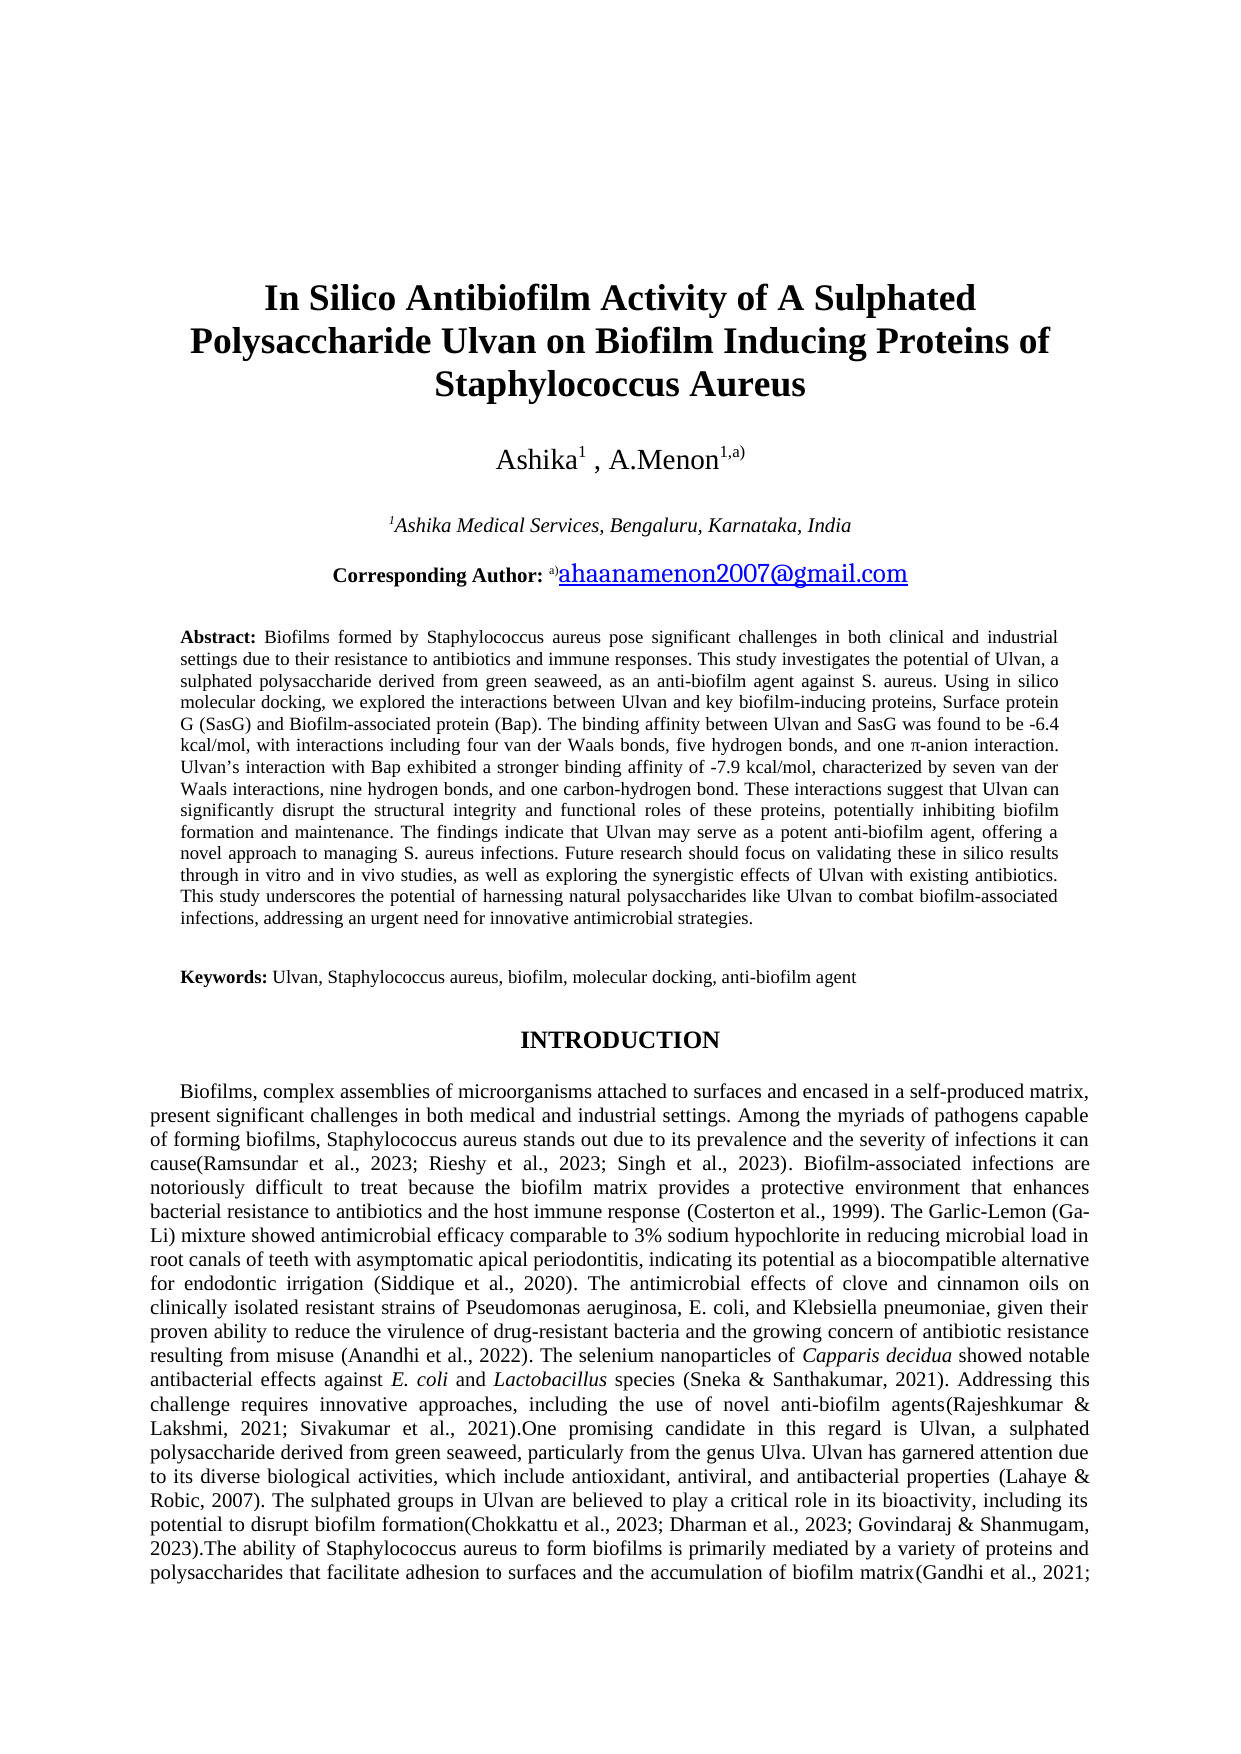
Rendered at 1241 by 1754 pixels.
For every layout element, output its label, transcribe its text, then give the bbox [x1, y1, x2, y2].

title In Silico Antibiofilm Activity of A Sulphated Polysaccharide Ulvan on Biofilm Inducing Proteins of Staphylococcus Aureus [150, 275, 1090, 404]
text 1Ashika Medical Services, Bengaluru, Karnataka, India [150, 513, 1090, 537]
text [150, 1079, 1090, 1584]
text Abstract: Biofilms formed by Staphylococcus aureus pose significant challenges in both clinical and industrial settings due to their resistance to antibiotics and immune responses. This study investigates the potential of Ulvan, a sulphated polysaccharide derived from green seaweed, as an anti-biofilm agent against S. aureus. Using in silico molecular docking, we explored the interactions between Ulvan and key biofilm-inducing proteins, Surface protein G (SasG) and Biofilm-associated protein (Bap). The binding affinity between Ulvan and SasG was found to be -6.4 kcal/mol, with interactions including four van der Waals bonds, five hydrogen bonds, and one π-anion interaction. Ulvan’s interaction with Bap exhibited a stronger binding affinity of -7.9 kcal/mol, characterized by seven van der Waals interactions, nine hydrogen bonds, and one carbon-hydrogen bond. These interactions suggest that Ulvan can significantly disrupt the structural integrity and functional roles of these proteins, potentially inhibiting biofilm formation and maintenance. The findings indicate that Ulvan may serve as a potent anti-biofilm agent, offering a novel approach to managing S. aureus infections. Future research should focus on validating these in silico results through in vitro and in vivo studies, as well as exploring the synergistic effects of Ulvan with existing antibiotics. This study underscores the potential of harnessing natural polysaccharides like Ulvan to combat biofilm-associated infections, addressing an urgent need for innovative antimicrobial strategies. [180, 626, 1060, 928]
text Keywords: Ulvan, Staphylococcus aureus, biofilm, molecular docking, anti-biofilm agent [180, 966, 1060, 987]
text Corresponding Author: a)ahaanamenon2007@gmail.com [150, 558, 1090, 589]
text Ashika1 , A.Menon1,a) [150, 442, 1090, 475]
subtitle Introduction [150, 1025, 1090, 1054]
